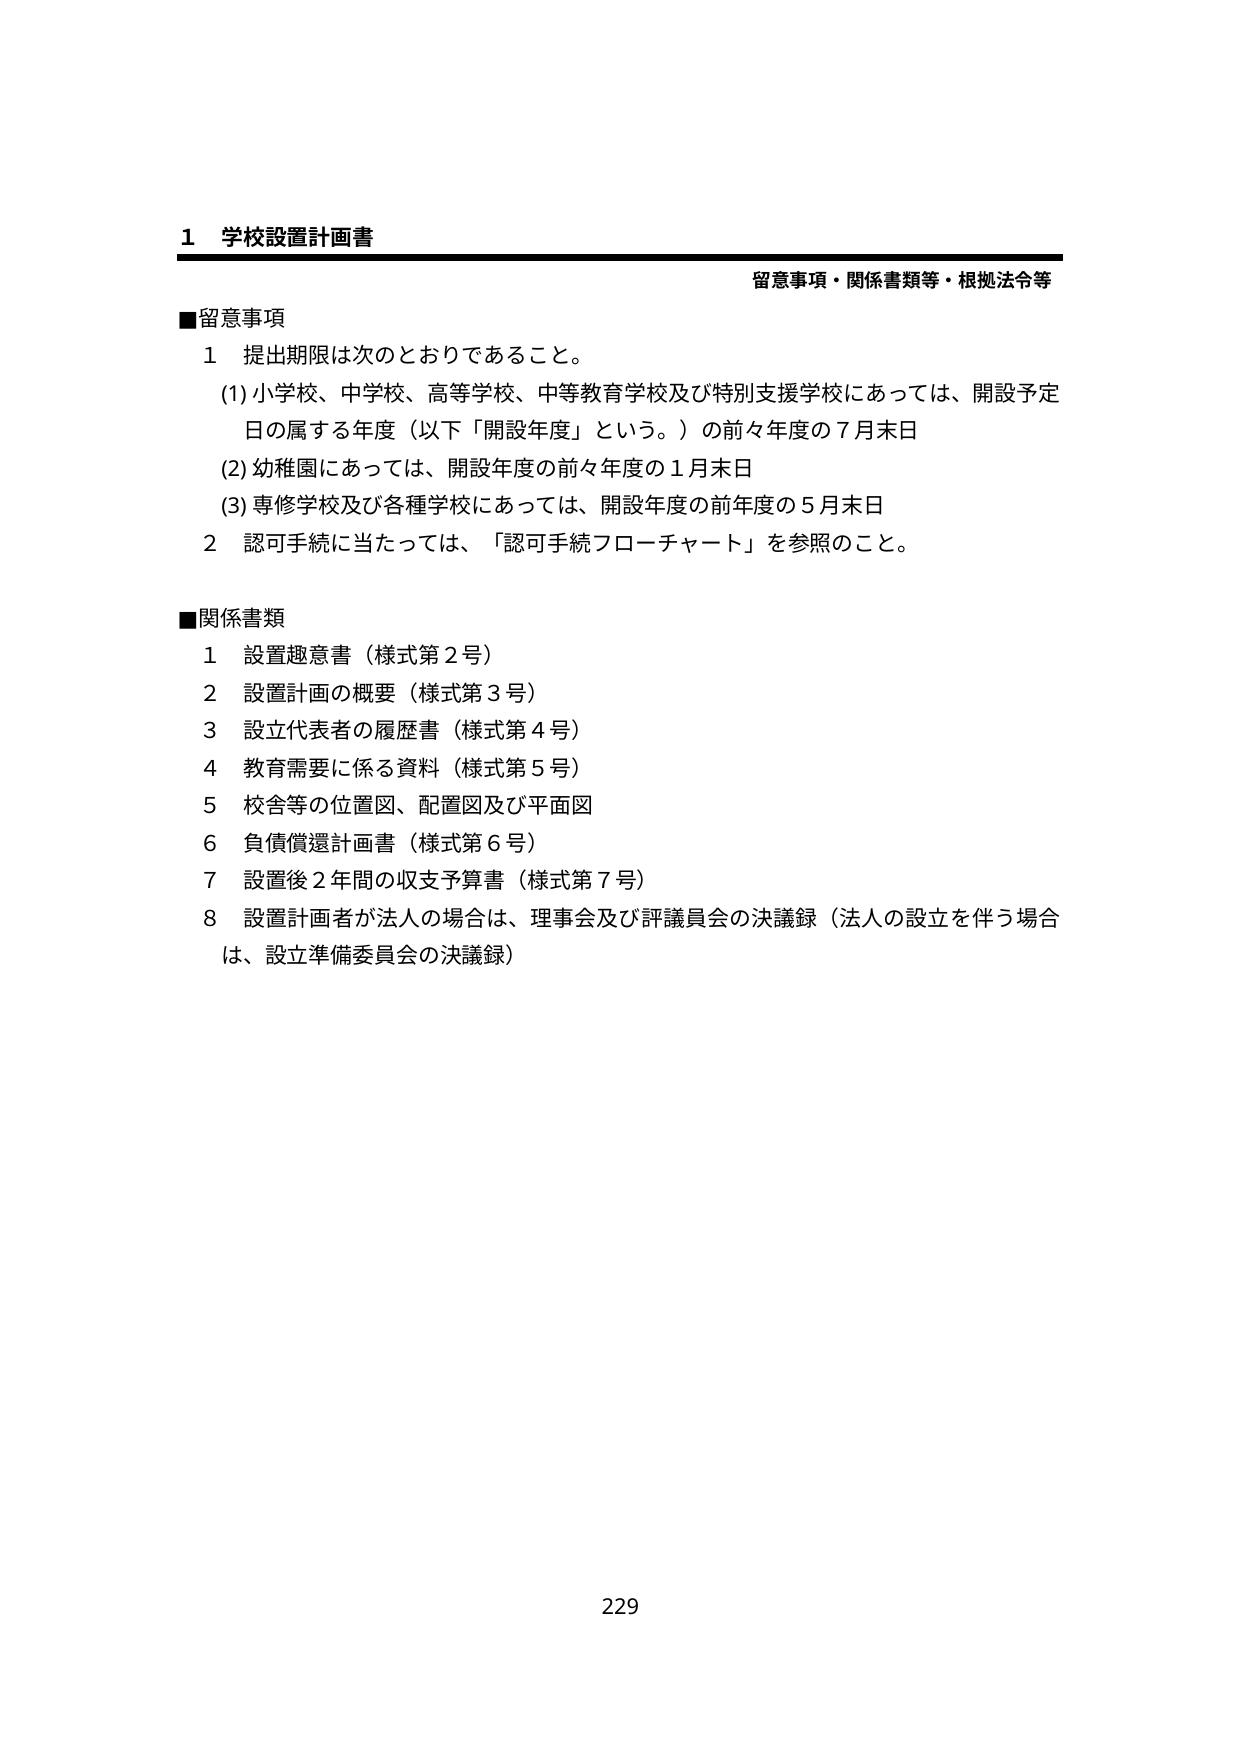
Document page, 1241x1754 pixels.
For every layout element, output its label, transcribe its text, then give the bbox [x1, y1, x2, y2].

text ５ 校舎等の位置図、配置図及び平面図 [177, 786, 1063, 823]
text １ 学校設置計画書 [177, 217, 1063, 254]
text １ 設置趣意書（様式第２号） [177, 636, 1063, 673]
text ■留意事項 [177, 298, 1063, 336]
table_header 留意事項・関係書類等・根拠法令等 [177, 261, 1063, 298]
text ■関係書類 [177, 598, 1063, 636]
text (2) 幼稚園にあっては、開設年度の前々年度の１月末日 [177, 448, 1063, 486]
text ２ 認可手続に当たっては、「認可手続フローチャート」を参照のこと。 [177, 523, 1063, 561]
text ３ 設立代表者の履歴書（様式第４号） [177, 711, 1063, 748]
text (1) 小学校、中学校、高等学校、中等教育学校及び特別支援学校にあっては、開設予定日の属する年度（以下「開設年度」という。）の前々年度の７月末日 [177, 373, 1063, 448]
text １ 提出期限は次のとおりであること。 [177, 336, 1063, 373]
text ８ 設置計画者が法人の場合は、理事会及び評議員会の決議録（法人の設立を伴う場合は、設立準備委員会の決議録） [177, 898, 1063, 973]
text ４ 教育需要に係る資料（様式第５号） [177, 748, 1063, 786]
text ２ 設置計画の概要（様式第３号） [177, 673, 1063, 711]
text (3) 専修学校及び各種学校にあっては、開設年度の前年度の５月末日 [177, 486, 1063, 523]
text ７ 設置後２年間の収支予算書（様式第７号） [177, 861, 1063, 898]
text ６ 負債償還計画書（様式第６号） [177, 823, 1063, 861]
